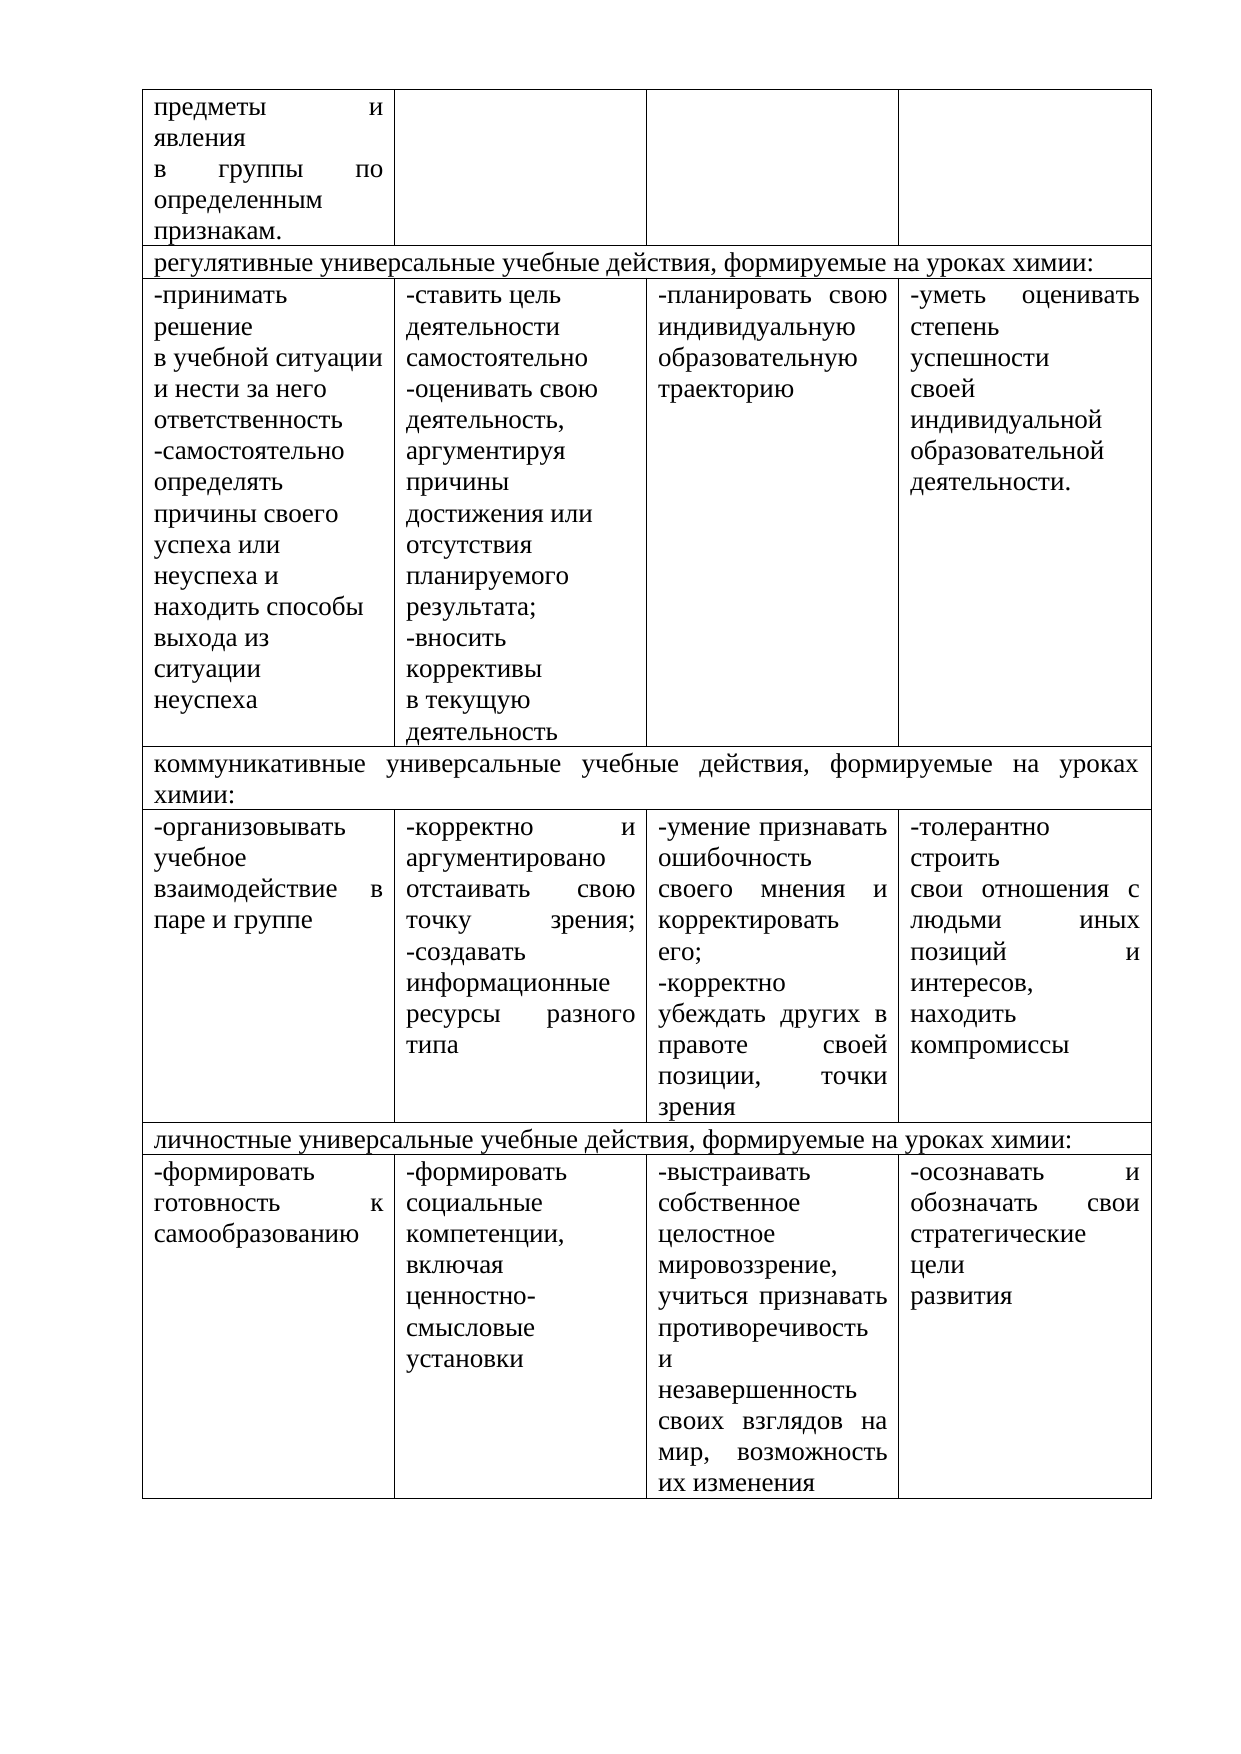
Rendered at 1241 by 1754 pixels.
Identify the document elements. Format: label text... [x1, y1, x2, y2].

table_cell -организовывать учебное взаимодействие в паре и группе [143, 810, 394, 1122]
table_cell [395, 90, 646, 245]
table_cell -формировать готовность к самообразованию [143, 1155, 394, 1497]
table_cell -уметь оценивать степень успешности своей индивидуальной образовательной деятельности. [899, 279, 1151, 746]
table_cell личностные универсальные учебные действия, формируемые на уроках химии: [143, 1123, 1151, 1154]
table_cell -корректно и аргументировано отстаивать свою точку зрения; -создавать информационные ресурсы разного типа [395, 810, 646, 1122]
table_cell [899, 90, 1151, 245]
table_cell регулятивные универсальные учебные действия, формируемые на уроках химии: [143, 246, 1151, 278]
table_cell -формировать социальные компетенции, включая ценностно- смысловые установки [395, 1155, 646, 1497]
table_cell -умение признавать ошибочность своего мнения и корректировать его; -корректно убеждать других в правоте своей позиции, точки зрения [647, 810, 898, 1122]
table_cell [143, 90, 394, 245]
table_cell -толерантно строить свои отношения с людьми иных позиций и интересов, находить компромиссы [899, 810, 1151, 1122]
table_cell -планировать свою индивидуальную образовательную траекторию [647, 279, 898, 746]
table_cell коммуникативные универсальные учебные действия, формируемые на уроках химии: [143, 747, 1151, 809]
table_cell -выстраивать собственное целостное мировоззрение, учиться признавать противоречивость и незавершенность своих взглядов на мир, возможность их изменения [647, 1155, 898, 1497]
table_cell -ставить цель деятельности самостоятельно -оценивать свою деятельность, аргументируя причины достижения или отсутствия планируемого результата; -вносить коррективы в текущую деятельность [395, 279, 646, 746]
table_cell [647, 90, 898, 245]
table_cell -принимать решение в учебной ситуации и нести за него ответственность -самостоятельно определять причины своего успеха или неуспеха и находить способы выхода из ситуации неуспеха [143, 279, 394, 746]
table_cell -осознавать и обозначать свои стратегические цели развития [899, 1155, 1151, 1497]
